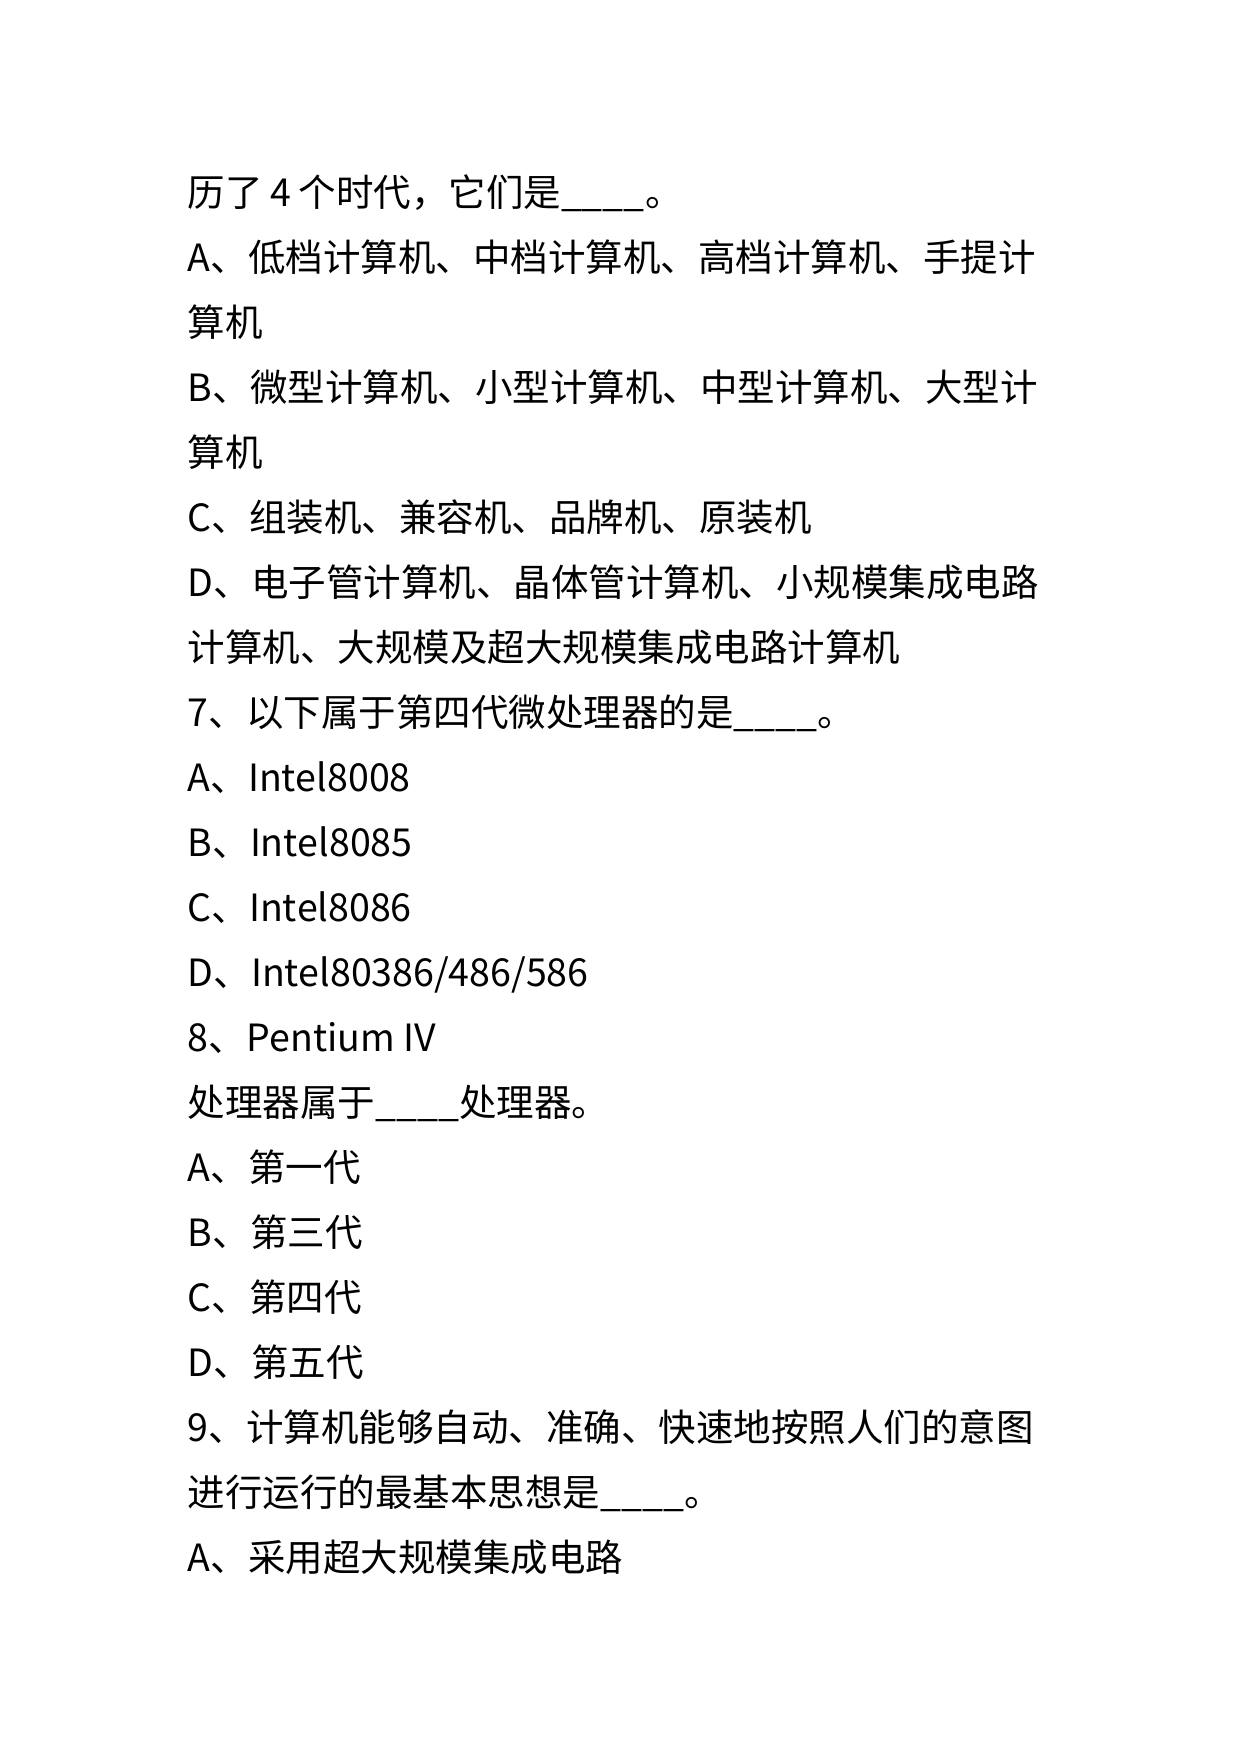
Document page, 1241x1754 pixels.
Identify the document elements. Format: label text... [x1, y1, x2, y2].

text D、Intel80386/486/586 [187, 942, 1053, 1007]
text 7、以下属于第四代微处理器的是____。 [187, 682, 1053, 747]
text A、第一代 [187, 1137, 1053, 1202]
text D、第五代 [187, 1332, 1053, 1397]
text 8、Pentium IV [187, 1007, 1053, 1072]
text A、低档计算机、中档计算机、高档计算机、手提计算机 [187, 227, 1053, 357]
text 处理器属于____处理器。 [187, 1072, 1053, 1137]
text A、采用超大规模集成电路 [187, 1527, 1053, 1592]
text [187, 162, 1053, 227]
text A、Intel8008 [187, 747, 1053, 812]
text B、微型计算机、小型计算机、中型计算机、大型计算机 [187, 357, 1053, 487]
text B、Intel8085 [187, 812, 1053, 877]
text B、第三代 [187, 1202, 1053, 1267]
text C、组装机、兼容机、品牌机、原装机 [187, 487, 1053, 552]
text 9、计算机能够自动、准确、快速地按照人们的意图进行运行的最基本思想是____。 [187, 1397, 1053, 1527]
text C、Intel8086 [187, 877, 1053, 942]
text C、第四代 [187, 1267, 1053, 1332]
text D、电子管计算机、晶体管计算机、小规模集成电路计算机、大规模及超大规模集成电路计算机 [187, 552, 1053, 682]
